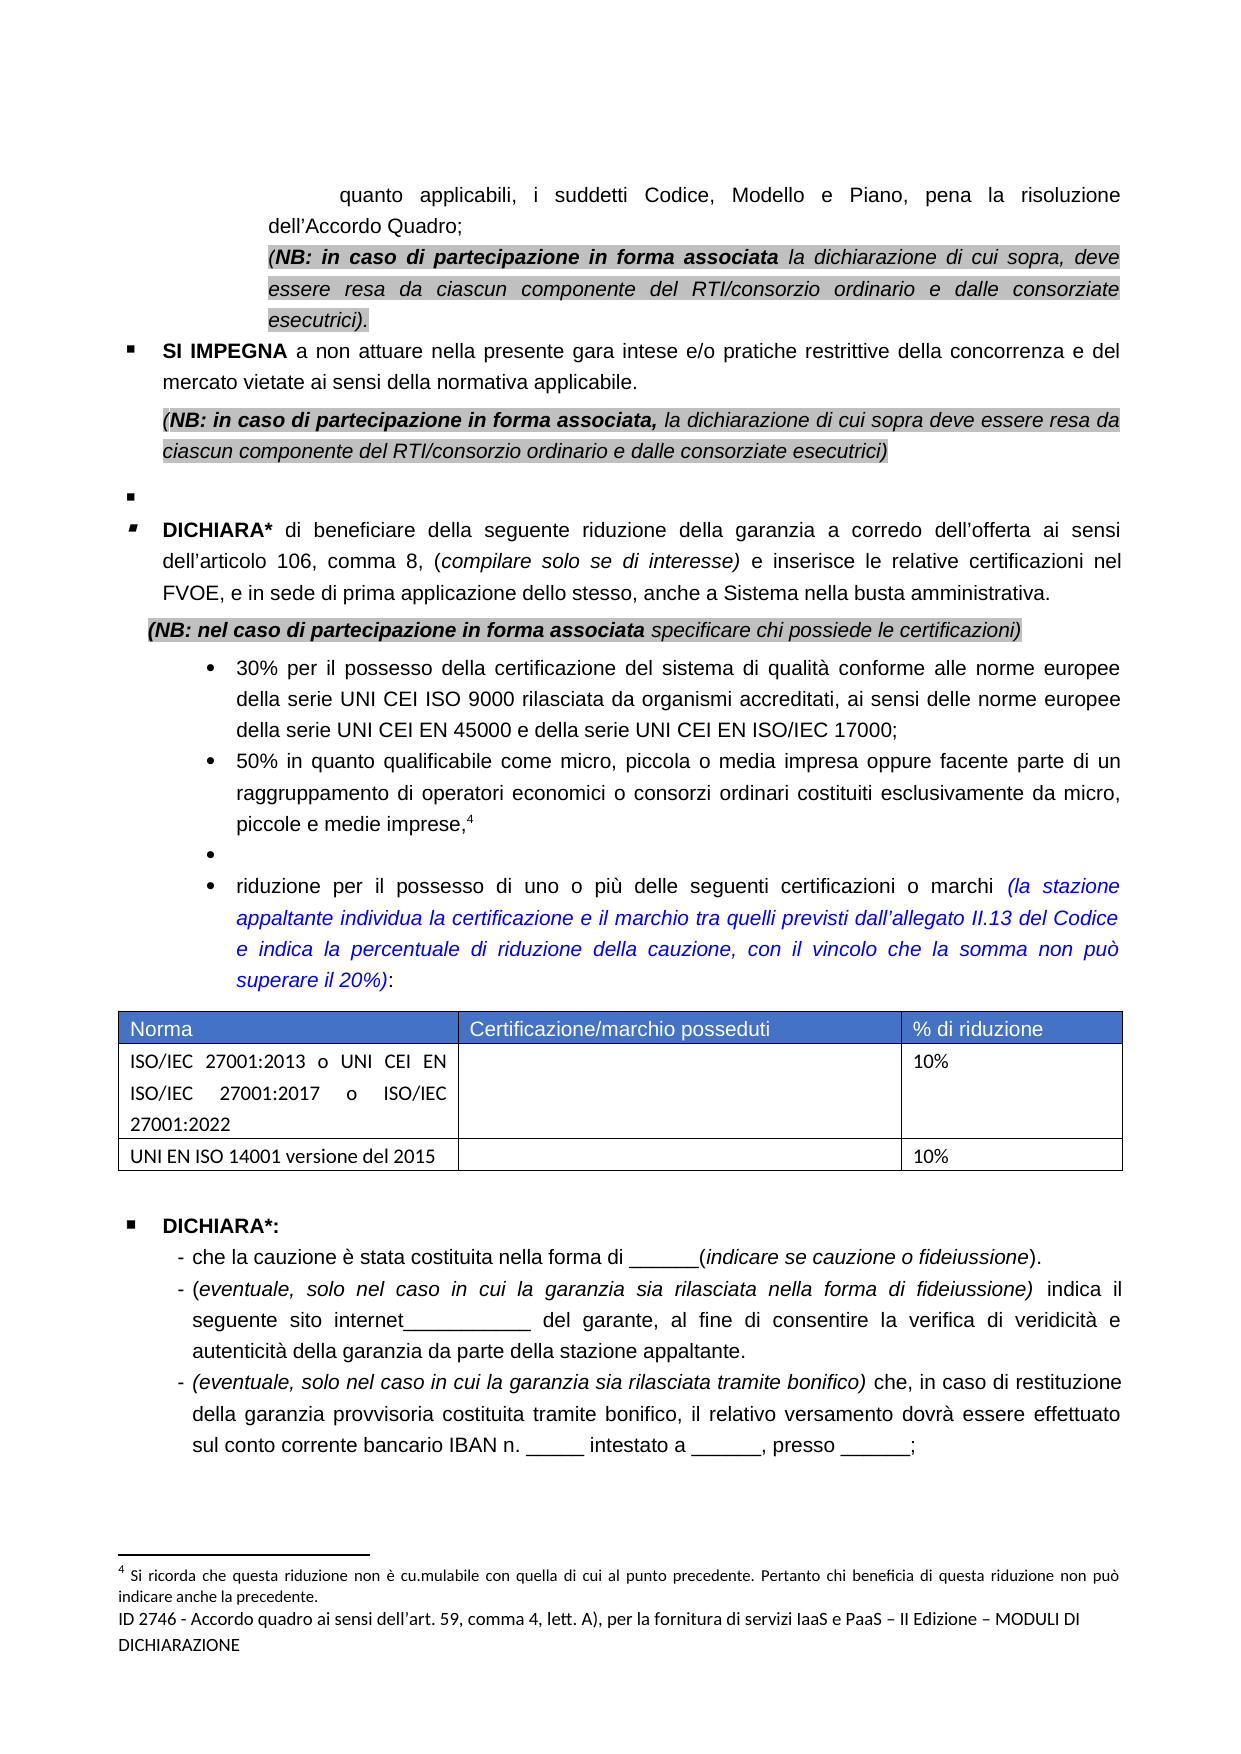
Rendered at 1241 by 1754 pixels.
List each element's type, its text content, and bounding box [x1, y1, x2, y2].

table_cell ISO/IEC 27001:2013 o UNI CEI EN ISO/IEC 27001:2017 o ISO/IEC 27001:2022 [119, 1044, 458, 1138]
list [231, 177, 1122, 240]
list DICHIARA* di beneficiare della seguente riduzione della garanzia a corredo dell’offerta ai sensi dell’articolo 106, comma 8, (compilare solo se di interesse) e inserisce le relative certificazioni nel FVOE, e in sede di prima applicazione dello stesso, anche a Sistema nella busta amministrativa. [125, 513, 1122, 606]
list DICHIARA*: [125, 1208, 1122, 1240]
list 50% in quanto qualificabile come micro, piccola o media impresa oppure facente parte di un raggruppamento di operatori economici o consorzi ordinari costituiti esclusivamente da micro, piccole e medie imprese, [207, 744, 1122, 838]
list riduzione per il possesso di uno o più delle seguenti certificazioni o marchi (la stazione appaltante individua la certificazione e il marchio tra quelli previsti dall’allegato II.13 del Codice e indica la percentuale di riduzione della cauzione, con il vincolo che la somma non può superare il 20%): [207, 869, 1122, 994]
table_header Certificazione/marchio posseduti [459, 1012, 901, 1043]
list che la cauzione è stata costituita nella forma di ______(indicare se cauzione o fideiussione). [177, 1240, 1122, 1271]
list SI IMPEGNA a non attuare nella presente gara intese e/o pratiche restrittive della concorrenza e del mercato vietate ai sensi della normativa applicabile. [125, 333, 1122, 396]
table_header % di riduzione [902, 1012, 1122, 1043]
text (NB: nel caso di partecipazione in forma associata specificare chi possiede le certificazioni) [148, 613, 1122, 644]
table_cell UNI EN ISO 14001 versione del 2015 [119, 1139, 458, 1170]
table_cell 10% [902, 1044, 1122, 1138]
list (eventuale, solo nel caso in cui la garanzia sia rilasciata nella forma di fideiussione) indica il seguente sito internet___________ del garante, al fine di consentire la verifica di veridicità e autenticità della garanzia da parte della stazione appaltante. [177, 1271, 1122, 1365]
table_header Norma [119, 1012, 458, 1043]
list (eventuale, solo nel caso in cui la garanzia sia rilasciata tramite bonifico) che, in caso di restituzione della garanzia provvisoria costituita tramite bonifico, il relativo versamento dovrà essere effettuato sul conto corrente bancario IBAN n. _____ intestato a ______, presso ______; [177, 1365, 1122, 1458]
list (NB: in caso di partecipazione in forma associata la dichiarazione di cui sopra, deve essere resa da ciascun componente del RTI/consorzio ordinario e dalle consorziate esecutrici). [268, 240, 1122, 333]
table_cell [459, 1139, 901, 1170]
list 30% per il possesso della certificazione del sistema di qualità conforme alle norme europee della serie UNI CEI ISO 9000 rilasciata da organismi accreditati, ai sensi delle norme europee della serie UNI CEI EN 45000 e della serie UNI CEI EN ISO/IEC 17000; [207, 650, 1122, 744]
table_cell [459, 1044, 901, 1138]
table_cell 10% [902, 1139, 1122, 1170]
text (NB: in caso di partecipazione in forma associata, la dichiarazione di cui sopra deve essere resa da ciascun componente del RTI/consorzio ordinario e dalle consorziate esecutrici) [162, 402, 1122, 465]
